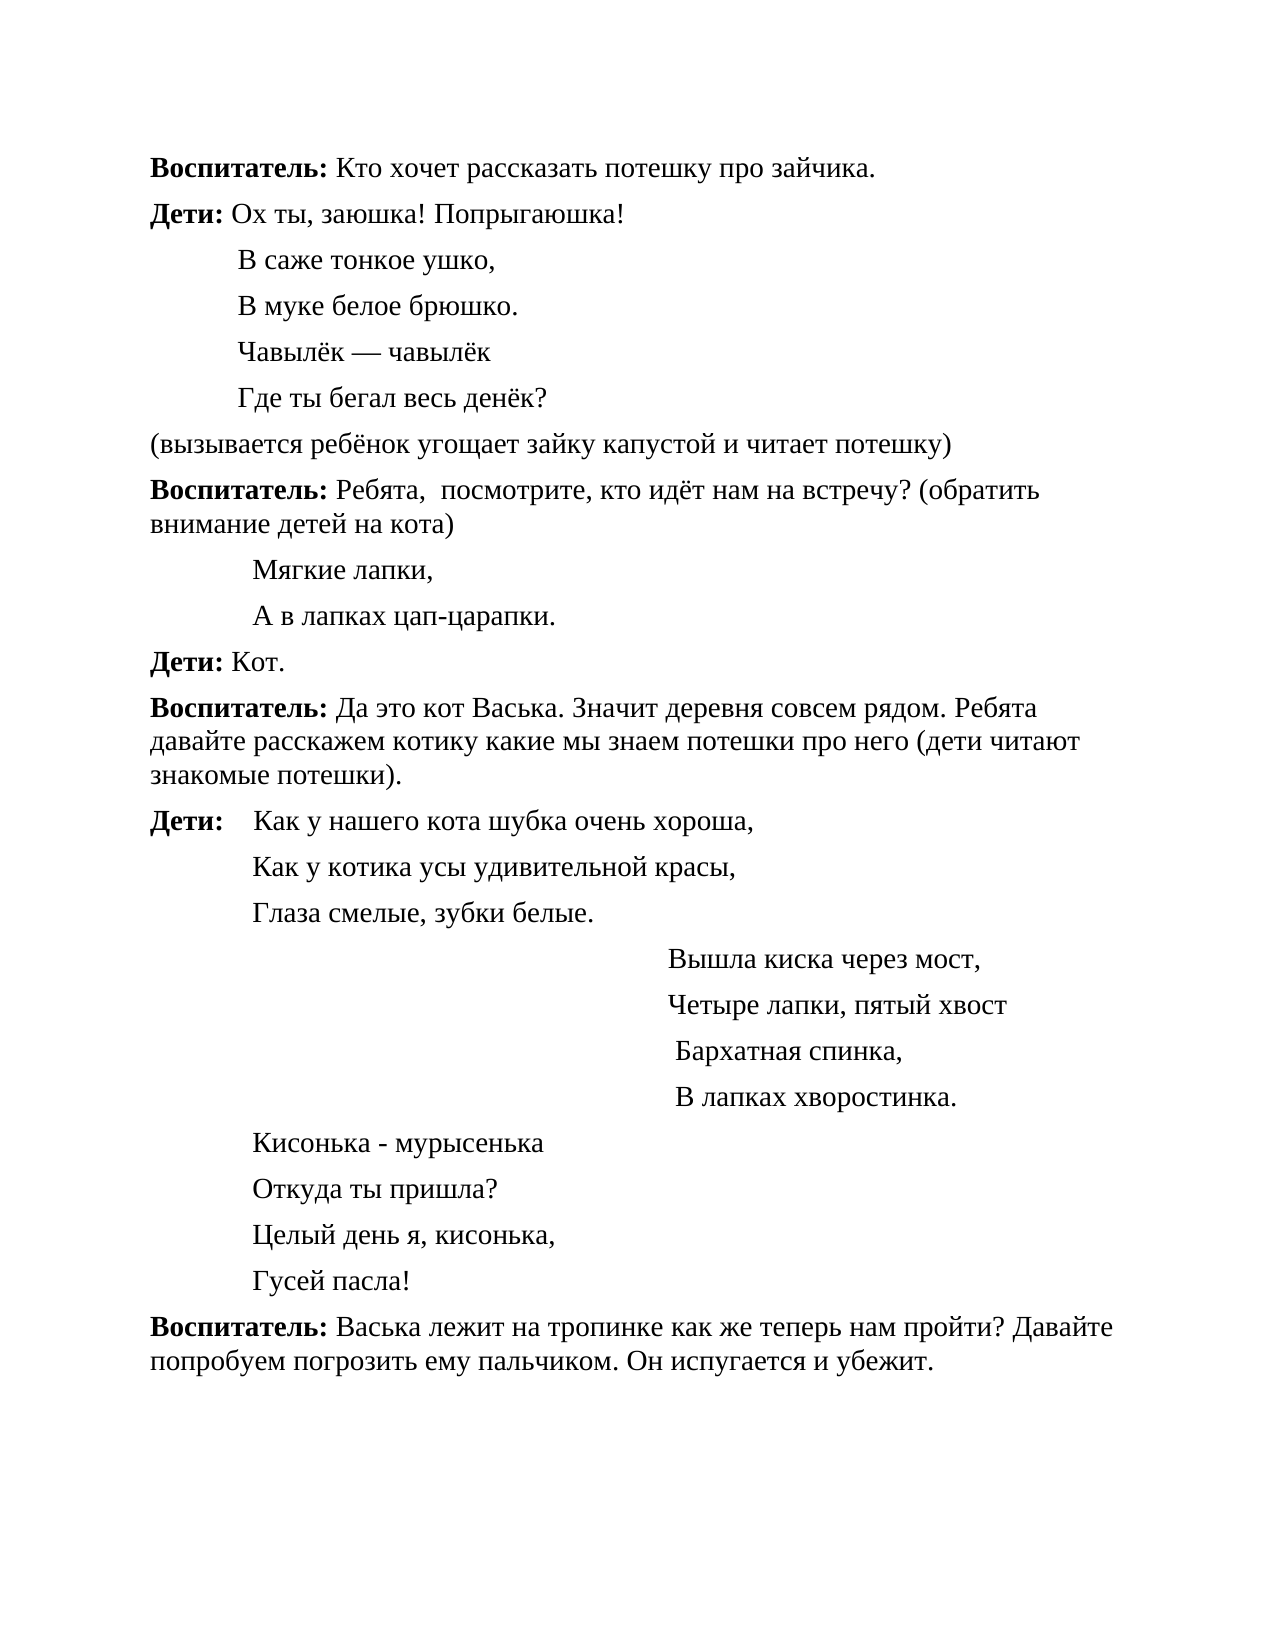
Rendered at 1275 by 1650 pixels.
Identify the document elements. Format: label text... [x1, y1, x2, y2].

text Чавылёк — чавылёк [150, 334, 1125, 368]
text Воспитатель: Васька лежит на тропинке как же теперь нам пройти? Давайте попробуем погрозить ему пальчиком. Он испугается и убежит. [150, 1309, 1125, 1377]
text Воспитатель: Да это кот Васька. Значит деревня совсем рядом. Ребята давайте расскажем котику какие мы знаем потешки про него (дети читают знакомые потешки). [150, 690, 1125, 791]
text Где ты бегал весь денёк? [150, 380, 1125, 414]
text Глаза смелые, зубки белые. [150, 895, 1125, 929]
text Воспитатель: Ребята, посмотрите, кто идёт нам на встречу? (обратить внимание детей на кота) [150, 472, 1125, 539]
text Дети: Ох ты, заюшка! Попрыгаюшка! [150, 196, 1125, 229]
text Вышла киска через мост, [150, 941, 1125, 975]
text Дети: Кот. [150, 644, 1125, 677]
text Как у котика усы удивительной красы, [150, 849, 1125, 883]
text В лапках хворостинка. [150, 1079, 1125, 1113]
text В муке белое брюшко. [150, 288, 1125, 322]
text Воспитатель: Кто хочет рассказать потешку про зайчика. [150, 150, 1125, 183]
text В саже тонкое ушко, [150, 242, 1125, 276]
text Гусей пасла! [150, 1263, 1125, 1297]
text Четыре лапки, пятый хвост [150, 987, 1125, 1021]
text Дети: Как у нашего кота шубка очень хороша, [150, 803, 1125, 837]
text Целый день я, кисонька, [150, 1217, 1125, 1251]
text Кисонька - мурысенька [150, 1125, 1125, 1159]
text Мягкие лапки, [150, 552, 1125, 585]
text А в лапках цап-царапки. [150, 598, 1125, 631]
text (вызывается ребёнок угощает зайку капустой и читает потешку) [150, 426, 1125, 460]
text Бархатная спинка, [150, 1033, 1125, 1067]
text Откуда ты пришла? [150, 1171, 1125, 1205]
